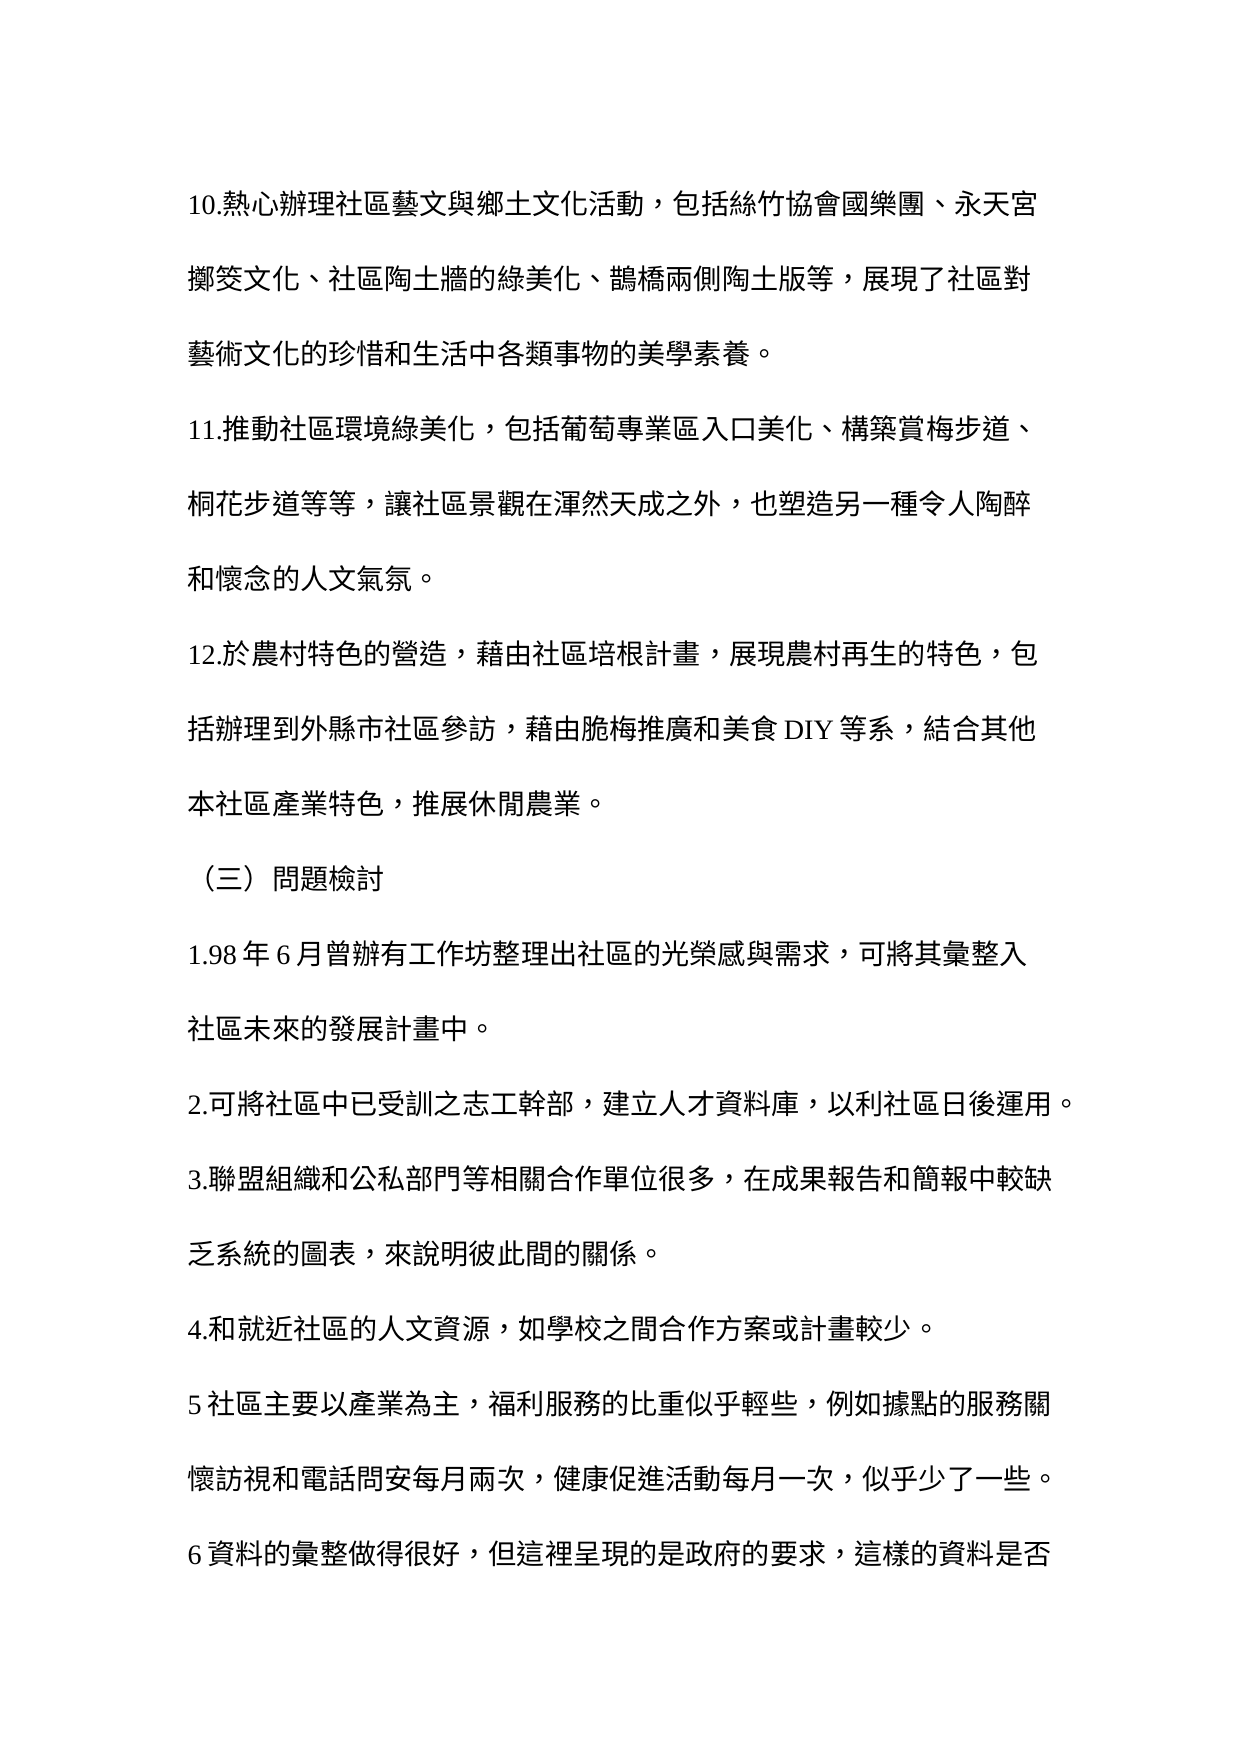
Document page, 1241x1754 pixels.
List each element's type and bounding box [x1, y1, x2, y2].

text [187, 164, 1053, 1589]
